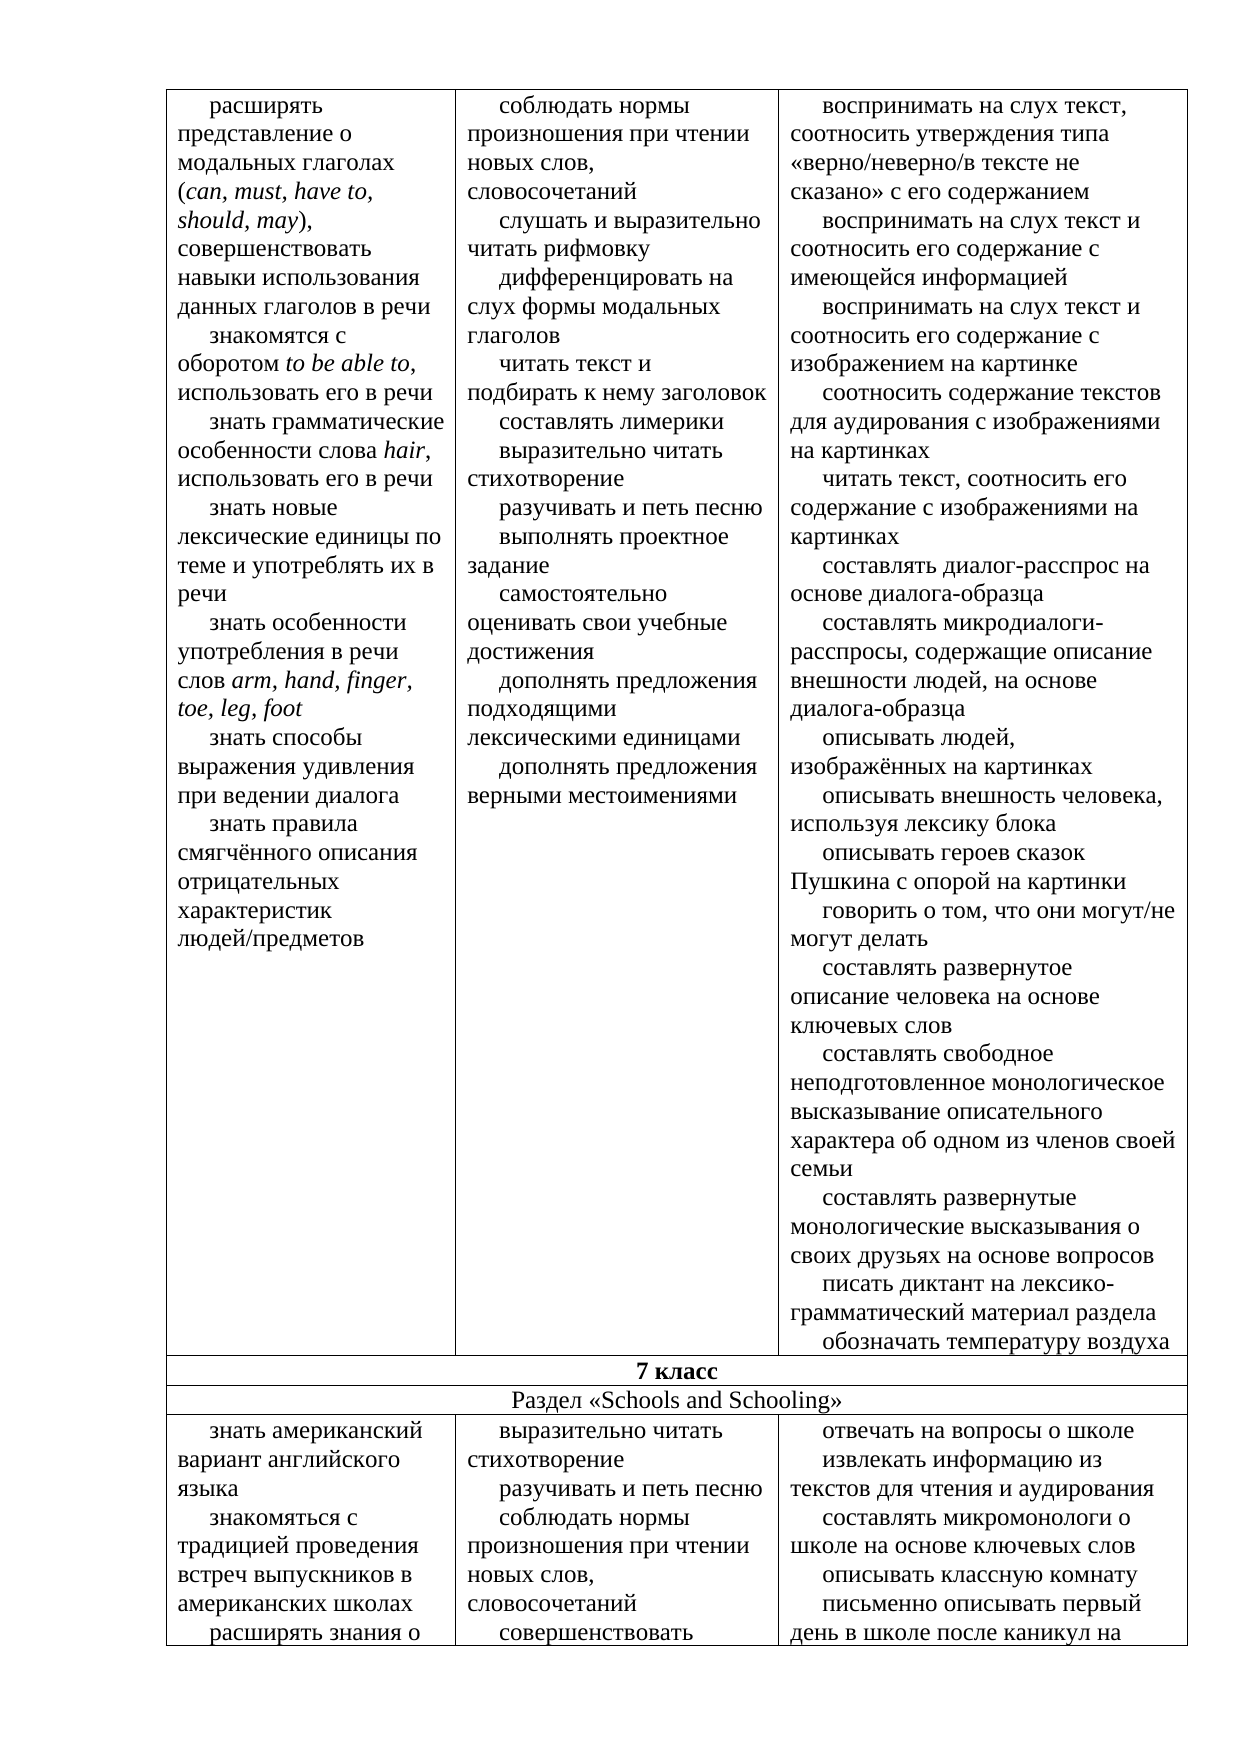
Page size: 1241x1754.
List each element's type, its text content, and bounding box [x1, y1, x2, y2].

table_cell 7 класс [167, 1356, 1187, 1384]
table_cell Раздел «Schools and Schooling» [167, 1386, 1187, 1414]
table_cell  расширять представление о модальных глаголах (can, must, have to, should, may), совершенствовать навыки использования данных глаголов в речи  знакомятся с оборотом to be able to, использовать его в речи  знать грамматические особенности слова hair, использовать его в речи  знать новые лексические единицы по теме и употреблять их в речи  знать особенности употребления в речи слов arm, hand, finger, toe, leg, foot  знать способы выражения удивления при ведении диалога  знать правила смягчённого описания отрицательных характеристик людей/предметов [167, 90, 455, 1355]
table_cell  соблюдать нормы произношения при чтении новых слов, словосочетаний  слушать и выразительно читать рифмовку  дифференцировать на слух формы модальных глаголов  читать текст и подбирать к нему заголовок  составлять лимерики  выразительно читать стихотворение  разучивать и петь песню  выполнять проектное задание  самостоятельно оценивать свои учебные достижения  дополнять предложения подходящими лексическими единицами  дополнять предложения верными местоимениями [456, 90, 778, 1355]
table_cell  воспринимать на слух текст, соотносить утверждения типа «верно/неверно/в тексте не сказано» с его содержанием  воспринимать на слух текст и соотносить его содержание с имеющейся информацией  воспринимать на слух текст и соотносить его содержание с изображением на картинке  соотносить содержание текстов для аудирования с изображениями на картинках  читать текст, соотносить его содержание с изображениями на картинках  составлять диалог-расспрос на основе диалога-образца  составлять микродиалоги-расспросы, содержащие описание внешности людей, на основе диалога-образца  описывать людей, изображённых на картинках  описывать внешность человека, используя лексику блока  описывать героев сказок Пушкина с опорой на картинки  говорить о том, что они могут/не могут делать  составлять развернутое описание человека на основе ключевых слов  составлять свободное неподготовленное монологическое высказывание описательного характера об одном из членов своей семьи  составлять развернутые монологические высказывания о своих друзьях на основе вопросов  писать диктант на лексико-грамматический материал раздела  обозначать температуру воздуха [779, 90, 1187, 1355]
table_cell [456, 1415, 778, 1645]
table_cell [779, 1415, 1187, 1645]
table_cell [167, 1415, 455, 1645]
